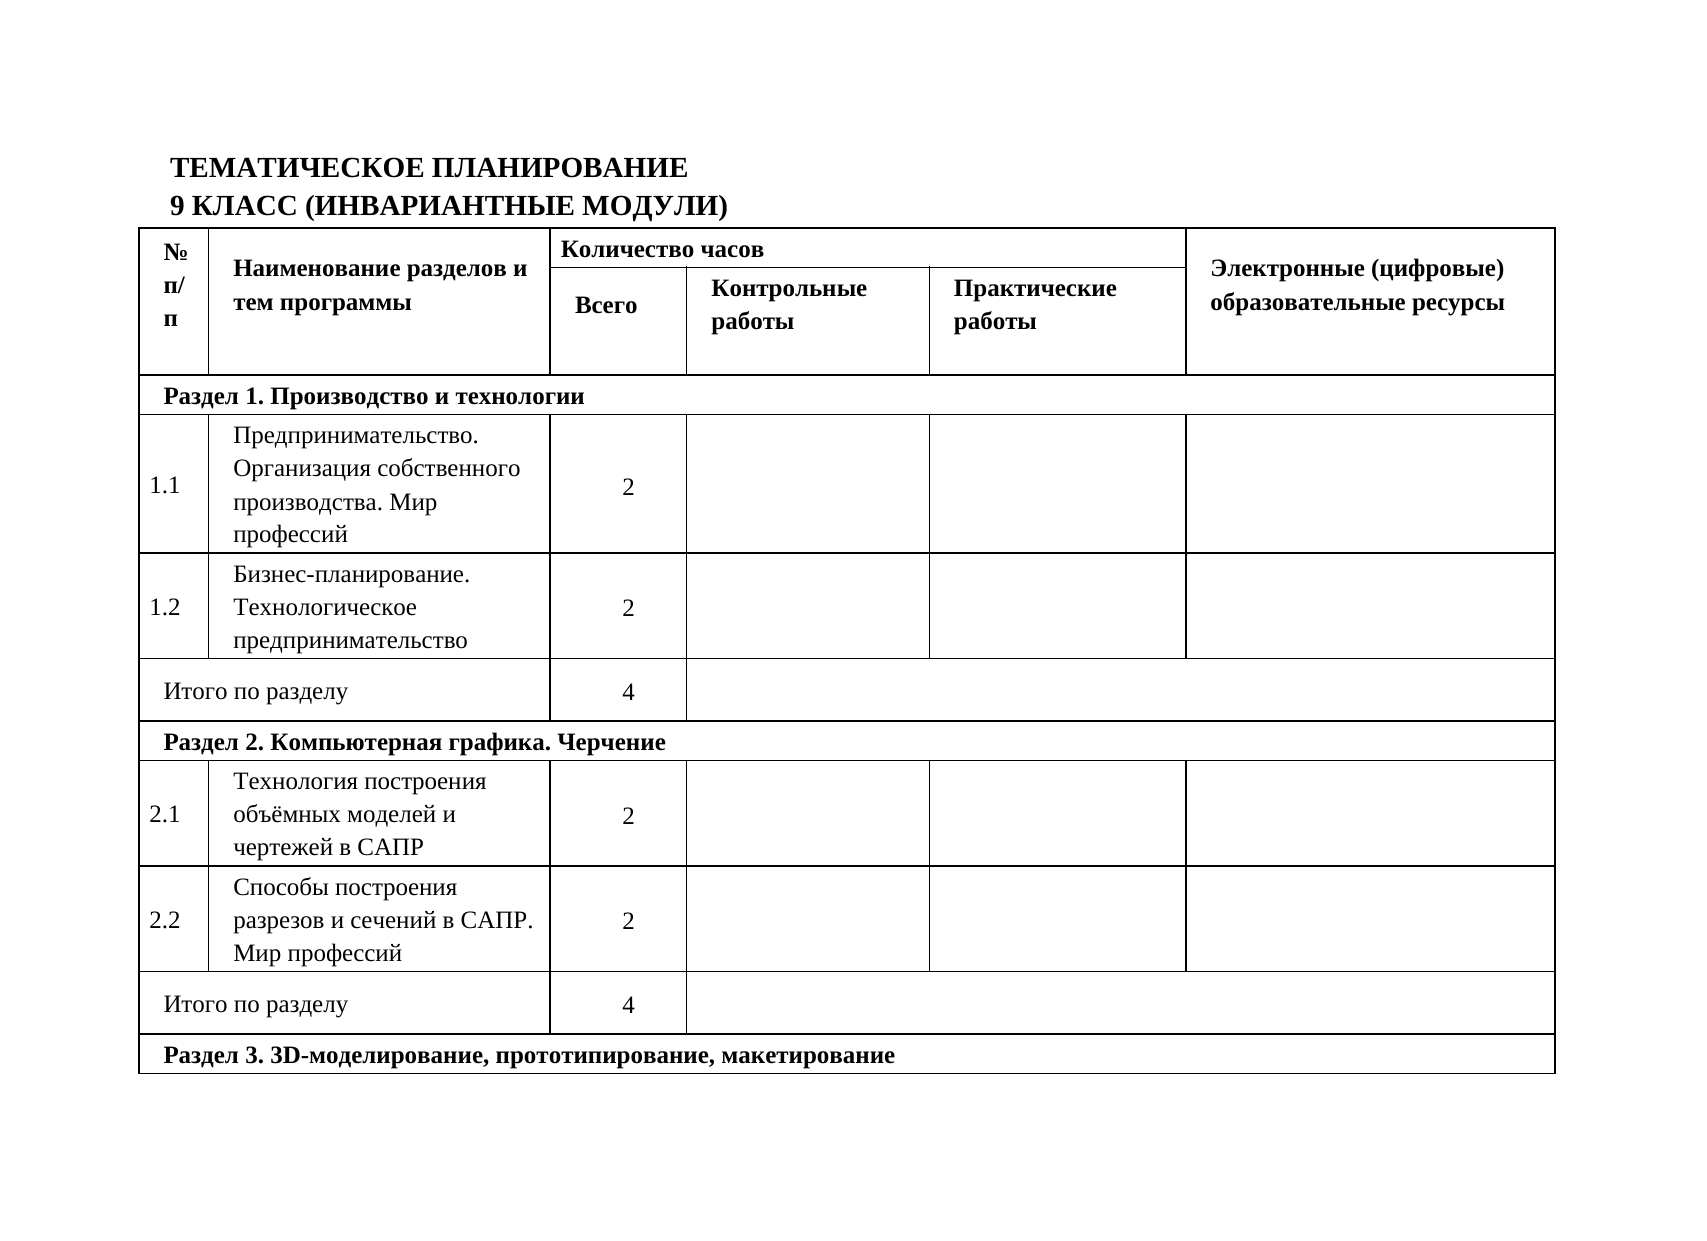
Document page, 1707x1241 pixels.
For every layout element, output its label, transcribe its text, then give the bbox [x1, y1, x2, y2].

table_cell [687, 972, 1554, 1033]
table_header Электронные (цифровые) образовательные ресурсы [1187, 229, 1554, 374]
table_cell Технология построения объёмных моделей и чертежей в САПР [209, 761, 549, 865]
table_cell 2.2 [140, 867, 208, 971]
table_cell 4 [551, 659, 686, 720]
table_cell [1187, 554, 1554, 658]
table_header № п/п [140, 229, 208, 374]
table_cell Контрольные работы [687, 268, 929, 374]
table_cell Бизнес-планирование. Технологическое предпринимательство [209, 554, 549, 658]
table_cell 2 [551, 867, 686, 971]
table_cell [930, 867, 1185, 971]
table_cell 1.2 [140, 554, 208, 658]
table_cell 2 [551, 415, 686, 552]
table_cell [687, 554, 929, 658]
table_cell [930, 554, 1185, 658]
table_cell 2.1 [140, 761, 208, 865]
table_cell Раздел 1. Производство и технологии [140, 376, 1554, 414]
table_cell Раздел 2. Компьютерная графика. Черчение [140, 722, 1554, 760]
table_cell Всего [551, 268, 686, 374]
table_cell [1187, 761, 1554, 865]
table_header Наименование разделов и тем программы [209, 229, 549, 374]
table_cell [687, 659, 1554, 720]
table_cell Итого по разделу [140, 659, 549, 720]
table_cell Итого по разделу [140, 972, 549, 1033]
table_cell 2 [551, 761, 686, 865]
table_cell Способы построения разрезов и сечений в САПР. Мир профессий [209, 867, 549, 971]
table_cell [1187, 415, 1554, 552]
table_cell [1187, 867, 1554, 971]
table_header Количество часов [551, 229, 1185, 266]
table_cell [687, 867, 929, 971]
text 9 КЛАСС (ИНВАРИАНТНЫЕ МОДУЛИ) [162, 188, 1557, 222]
table_cell 1.1 [140, 415, 208, 552]
text ТЕМАТИЧЕСКОЕ ПЛАНИРОВАНИЕ [162, 150, 1557, 183]
table_cell [687, 761, 929, 865]
table_cell 4 [551, 972, 686, 1033]
table_cell [930, 761, 1185, 865]
table_cell Практические работы [930, 268, 1185, 374]
table_cell Предпринимательство. Организация собственного производства. Мир профессий [209, 415, 549, 552]
table_cell 2 [551, 554, 686, 658]
table_cell [930, 415, 1185, 552]
table_cell Раздел 3. 3D-моделирование, прототипирование, макетирование [140, 1035, 1554, 1073]
table_cell [687, 415, 929, 552]
